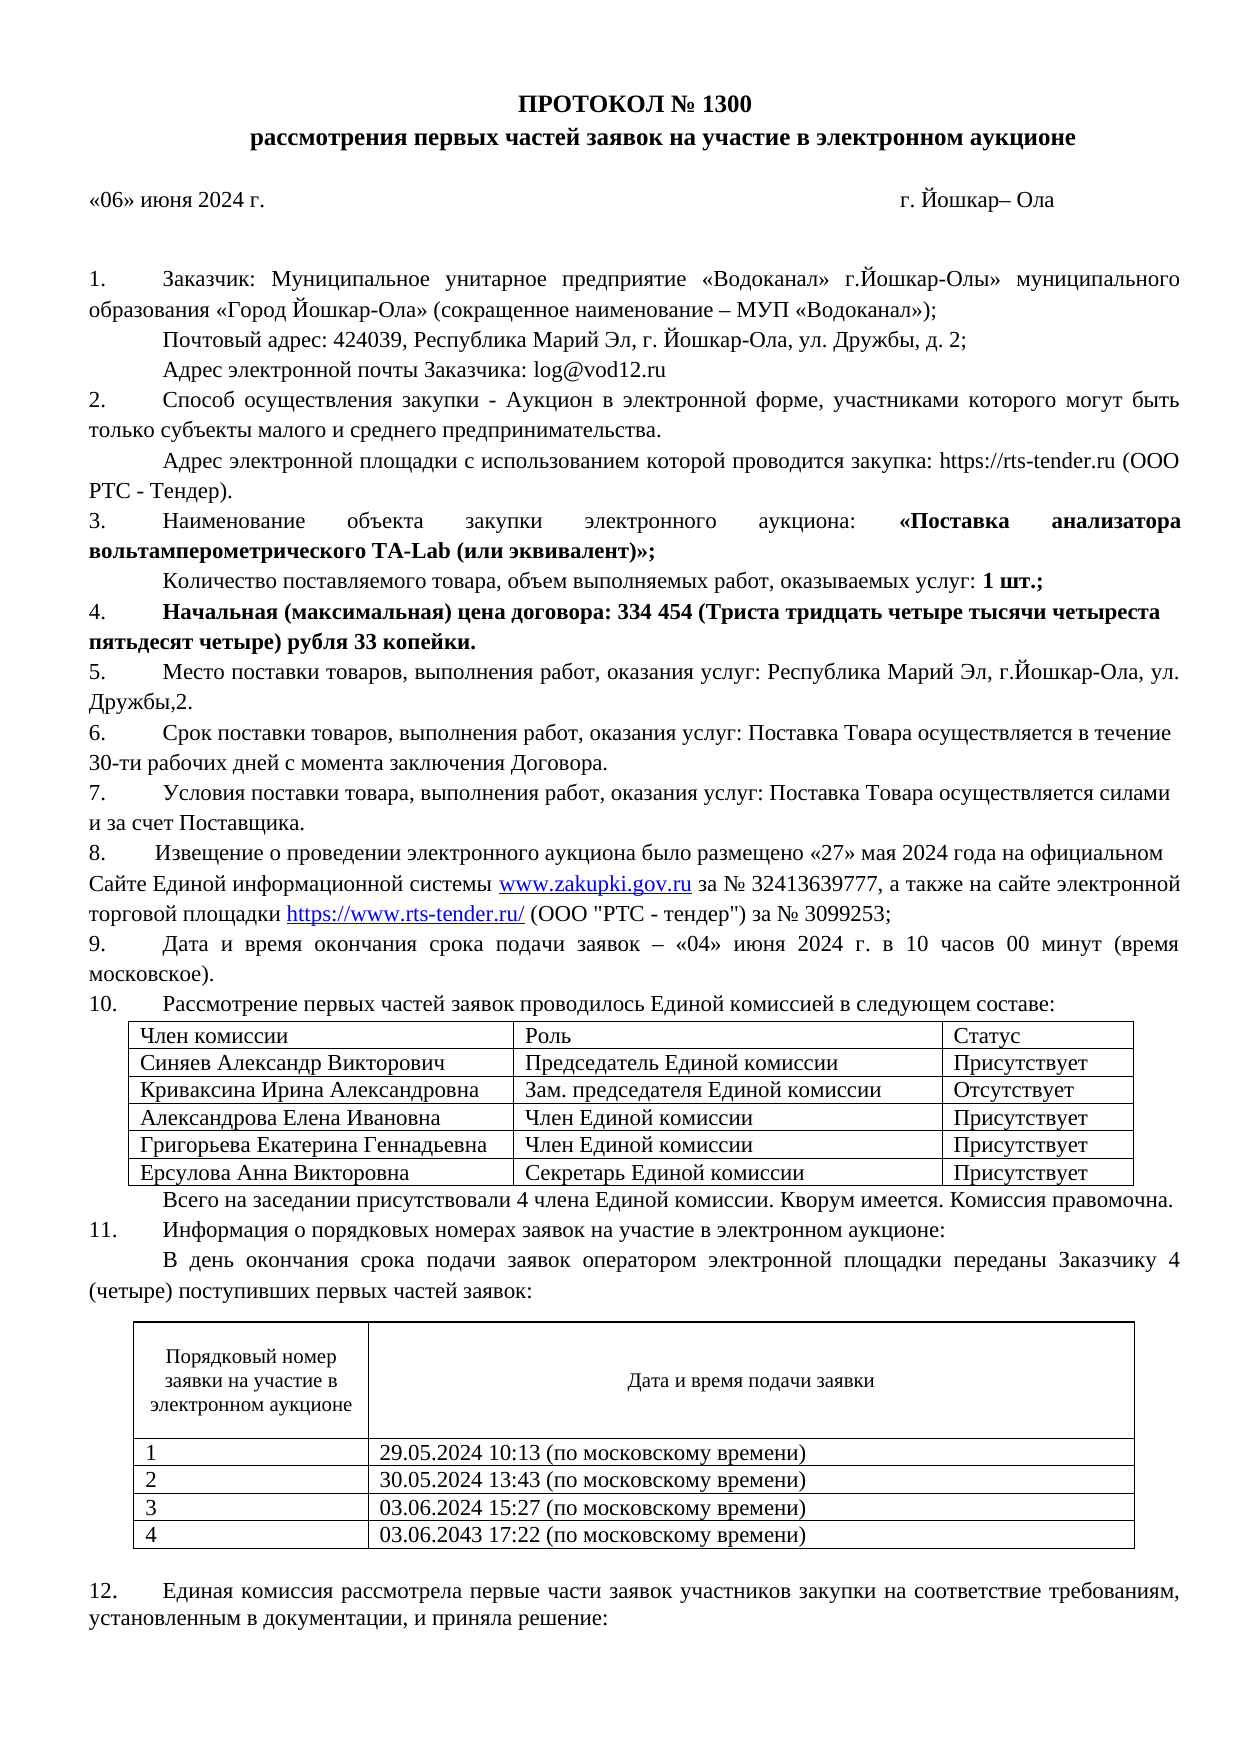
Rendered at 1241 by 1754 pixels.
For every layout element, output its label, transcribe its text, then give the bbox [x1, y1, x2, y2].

table_cell 1 [134, 1439, 368, 1465]
table_cell Член Единой комиссии [514, 1131, 942, 1158]
text рассмотрения первых частей заявок на участие в электронном аукционе [89, 122, 1181, 150]
table_cell Присутствует [943, 1104, 1133, 1130]
list Наименование объекта закупки электронного аукциона: «Поставка анализатора вольтамперометрического ТА-Lab (или эквивалент)»; [89, 507, 1181, 564]
list Начальная (максимальная) цена договора: 334 454 (Триста тридцать четыре тысячи четыреста пятьдесят четыре) рубля 33 копейки. [89, 598, 1181, 654]
text Количество поставляемого товара, объем выполняемых работ, оказываемых услуг: 1 шт.; [89, 568, 1181, 594]
table_cell Председатель Единой комиссии [514, 1049, 942, 1076]
text Почтовый адрес: 424039, Республика Марий Эл, г. Йошкар-Ола, ул. Дружбы, д. 2; [89, 326, 1181, 352]
table_cell Синяев Александр Викторович [129, 1049, 513, 1076]
table_cell Ерсулова Анна Викторовна [129, 1159, 513, 1185]
table_cell Зам. председателя Единой комиссии [514, 1077, 942, 1103]
list Способ осуществления закупки - Аукцион в электронной форме, участниками которого могут быть только субъекты малого и среднего предпринимательства. [89, 386, 1181, 443]
list Заказчик: Муниципальное унитарное предприятие «Водоканал» г.Йошкар-Олы» муниципального образования «Город Йошкар-Ола» (сокращенное наименование – МУП «Водоканал»); [89, 266, 1181, 322]
list Дата и время окончания срока подачи заявок – «04» июня 2024 г. в 10 часов 00 минут (время московское). [89, 930, 1181, 987]
table_cell 03.06.2043 17:22 (по московскому времени) [369, 1521, 1134, 1547]
table_header Роль [514, 1022, 942, 1048]
table_cell Член Единой комиссии [514, 1104, 942, 1130]
table_header Член комиссии [129, 1022, 513, 1048]
table_cell Криваксина Ирина Александровна [129, 1077, 513, 1103]
table_cell 4 [134, 1521, 368, 1547]
table_cell Александрова Елена Ивановна [129, 1104, 513, 1130]
text В день окончания срока подачи заявок оператором электронной площадки переданы Заказчику 4 (четыре) поступивших первых частей заявок: [89, 1247, 1181, 1303]
table_cell 3 [134, 1494, 368, 1520]
table_cell 29.05.2024 10:13 (по московскому времени) [369, 1439, 1134, 1465]
table_cell 2 [134, 1466, 368, 1493]
text Всего на заседании присутствовали 4 члена Единой комиссии. Кворум имеется. Комиссия правомочна. [89, 1186, 1181, 1212]
table_header Порядковый номер заявки на участие в электронном аукционе [134, 1323, 368, 1438]
list Извещение о проведении электронного аукциона было размещено «27» мая 2024 года на официальном [89, 839, 1181, 866]
text Адрес электронной почты Заказчика: log@vod12.ru [89, 356, 1181, 382]
list Условия поставки товара, выполнения работ, оказания услуг: Поставка Товара осуществляется силами и за счет Поставщика. [89, 779, 1181, 836]
table_cell 30.05.2024 13:43 (по московскому времени) [369, 1466, 1134, 1493]
list Срок поставки товаров, выполнения работ, оказания услуг: Поставка Товара осуществляется в течение 30-ти рабочих дней с момента заключения Договора. [89, 719, 1181, 775]
table_header Статус [943, 1022, 1133, 1048]
table_cell Присутствует [943, 1131, 1133, 1158]
text Сайте Единой информационной системы www.zakupki.gov.ru за № 32413639777, а также на сайте электронной торговой площадки https://www.rts-tender.ru/ (ООО "РТС - тендер") за № 3099253; [89, 870, 1181, 926]
text Адрес электронной площадки с использованием которой проводится закупка: https://rts-tender.ru (ООО РТС - Тендер). [89, 447, 1181, 503]
table_cell Присутствует [943, 1159, 1133, 1185]
table_cell 03.06.2024 15:27 (по московскому времени) [369, 1494, 1134, 1520]
table_cell Секретарь Единой комиссии [514, 1159, 942, 1185]
table_cell Григорьева Екатерина Геннадьевна [129, 1131, 513, 1158]
list Рассмотрение первых частей заявок проводилось Единой комиссией в следующем составе: [89, 991, 1181, 1017]
text «06» июня 2024 г. г. Йошкар– Ола [89, 186, 1181, 213]
table_header Дата и время подачи заявки [369, 1323, 1134, 1438]
text ПРОТОКОЛ № 1300 [89, 89, 1181, 117]
list Место поставки товаров, выполнения работ, оказания услуг: Республика Марий Эл, г.Йошкар-Ола, ул. Дружбы,2. [89, 658, 1181, 715]
text 11. Информация о порядковых номерах заявок на участие в электронном аукционе: [89, 1216, 1181, 1243]
table_cell Отсутствует [943, 1077, 1133, 1103]
table_cell Присутствует [943, 1049, 1133, 1076]
text 12. Единая комиссия рассмотрела первые части заявок участников закупки на соответствие требованиям, установленным в документации, и приняла решение: [89, 1575, 1181, 1630]
